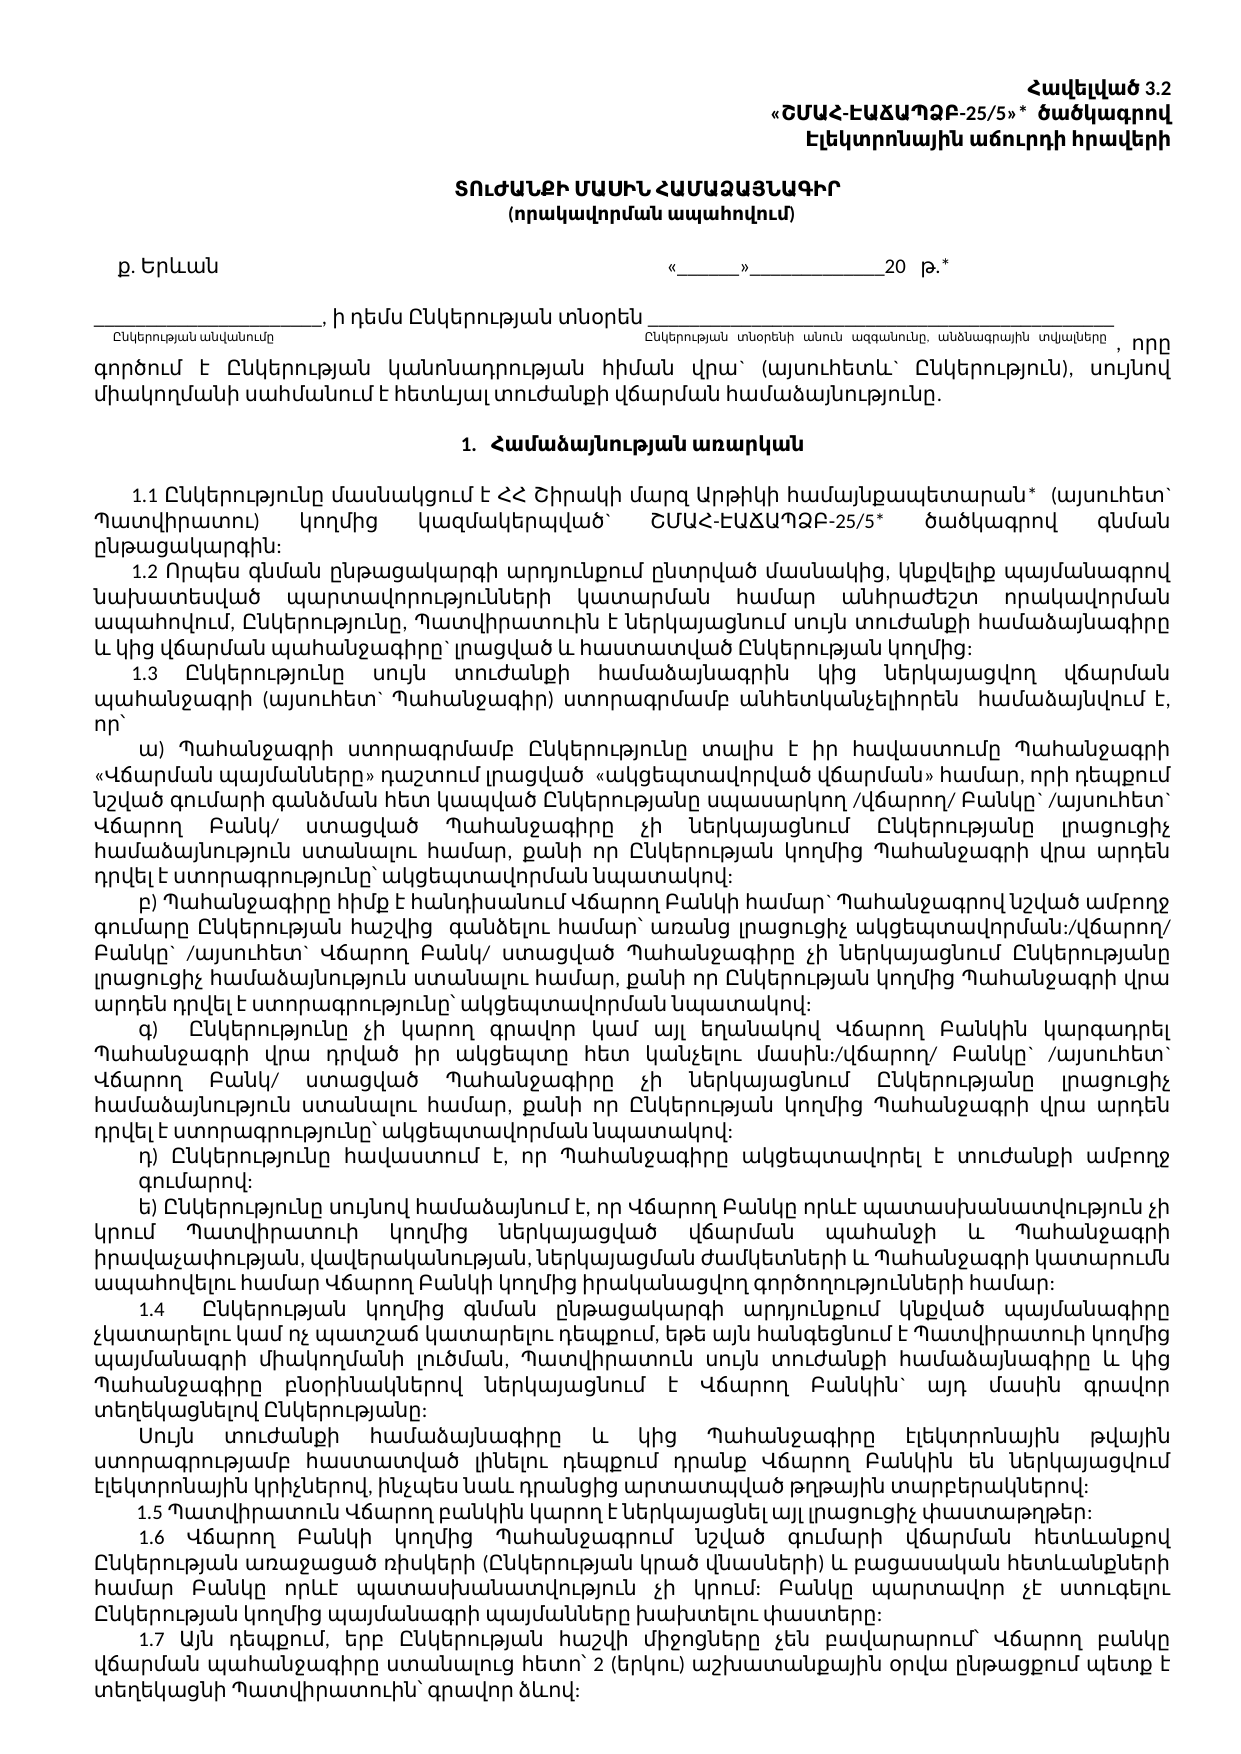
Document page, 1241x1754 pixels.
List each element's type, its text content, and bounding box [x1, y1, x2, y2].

text 1.3 Ընկերությունը սույն տուժանքի համաձայնագրին կից ներկայացվող վճարման պահանջագրի (այսուհետ` Պահանջագիր) ստորագրմամբ անհետկանչելիորեն համաձայնվում է, որ՝ [94, 660, 1171, 737]
text դ) Ընկերությունը հավաստում է, որ Պահանջագիրը ակցեպտավորել է տուժանքի ամբողջ գումարով: [138, 1143, 1171, 1194]
text 1.7 Այն դեպքում, երբ Ընկերության հաշվի միջոցները չեն բավարարում՝ Վճարող բանկը վճարման պահանջագիրը ստանալուց հետո՝ 2 (երկու) աշխատանքային օրվա ընթացքում պետք է տեղեկացնի Պատվիրատուին՝ գրավոր ձևով: [94, 1626, 1171, 1702]
text ք. Երևան «______»_____________20 թ.* [94, 254, 1171, 279]
text 1.4 Ընկերության կողմից գնման ընթացակարգի արդյունքում կնքված պայմանագիրը չկատարելու կամ ոչ պատշաճ կատարելու դեպքում, եթե այն հանգեցնում է Պատվիրատուի կողմից պայմանագրի միակողմանի լուծման, Պատվիրատուն սույն տուժանքի համաձայնագիրը և կից Պահանջագիրը բնօրինակներով ներկայացնում է Վճարող Բանկին` այդ մասին գրավոր տեղեկացնելով Ընկերությանը: [94, 1296, 1171, 1423]
text 1. Համաձայնության առարկան [94, 432, 1171, 457]
text ՏՈւԺԱՆՔԻ ՄԱՍԻՆ ՀԱՄԱՁԱՅՆԱԳԻՐ [94, 177, 1171, 202]
text Հավելված 3.2 [94, 75, 1171, 100]
text 1.6 Վճարող Բանկի կողմից Պահանջագրում նշված գումարի վճարման հետևանքով Ընկերության առաջացած ռիսկերի (Ընկերության կրած վնասների) և բացասական հետևանքների համար Բանկը որևէ պատասխանատվություն չի կրում: Բանկը պարտավոր չէ ստուգելու Ընկերության կողմից պայմանագրի պայմանները խախտելու փաստերը: [94, 1524, 1171, 1626]
text 1.2 Որպես գնման ընթացակարգի արդյունքում ընտրված մասնակից, կնքվելիք պայմանագրով նախատեսված պարտավորությունների կատարման համար անհրաժեշտ որակավորման ապահովում, Ընկերությունը, Պատվիրատուին է ներկայացնում սույն տուժանքի համաձայնագիրը և կից վճարման պահանջագիրը` լրացված և հաստատված Ընկերության կողմից: [94, 559, 1171, 660]
text ա) Պահանջագրի ստորագրմամբ Ընկերությունը տալիս է իր հավաստումը Պահանջագրի «Վճարման պայմանները» դաշտում լրացված «ակցեպտավորված վճարման» համար, որի դեպքում նշված գումարի գանձման հետ կապված Ընկերությանը սպասարկող /վճարող/ Բանկը` /այսուհետ` Վճարող Բանկ/ ստացված Պահանջագիրը չի ներկայացնում Ընկերությանը լրացուցիչ համաձայնություն ստանալու համար, քանի որ Ընկերության կողմից Պահանջագրի վրա արդեն դրվել է ստորագրությունը՝ ակցեպտավորման նպատակով: [94, 737, 1171, 889]
text «ՇՄԱՀ-ԷԱՃԱՊՁԲ-25/5»* ծածկագրով [94, 100, 1171, 126]
text բ) Պահանջագիրը հիմք է հանդիսանում Վճարող Բանկի համար` Պահանջագրով նշված ամբողջ գումարը Ընկերության հաշվից գանձելու համար՝ առանց լրացուցիչ ակցեպտավորման:/վճարող/ Բանկը` /այսուհետ` Վճարող Բանկ/ ստացված Պահանջագիրը չի ներկայացնում Ընկերությանը լրացուցիչ համաձայնություն ստանալու համար, քանի որ Ընկերության կողմից Պահանջագրի վրա արդեն դրվել է ստորագրությունը՝ ակցեպտավորման նպատակով: [94, 889, 1171, 1016]
text 1.5 Պատվիրատուն Վճարող բանկին կարող է ներկայացնել այլ լրացուցիչ փաստաթղթեր: [94, 1499, 1171, 1524]
text Ընկերության անվանումը Ընկերության տնօրենի անուն ազգանունը, անձնագրային տվյալները , որը գործում է Ընկերության կանոնադրության հիման վրա` (այսուհետև` Ընկերություն), սույնով միակողմանի սահմանում է հետևյալ տուժանքի վճարման համաձայնությունը. [94, 330, 1171, 406]
text գ) Ընկերությունը չի կարող գրավոր կամ այլ եղանակով Վճարող Բանկին կարգադրել Պահանջագրի վրա դրված իր ակցեպտը հետ կանչելու մասին:/վճարող/ Բանկը` /այսուհետ` Վճարող Բանկ/ ստացված Պահանջագիրը չի ներկայացնում Ընկերությանը լրացուցիչ համաձայնություն ստանալու համար, քանի որ Ընկերության կողմից Պահանջագրի վրա արդեն դրվել է ստորագրությունը՝ ակցեպտավորման նպատակով: [94, 1016, 1171, 1143]
text (որակավորման ապահովում) [94, 202, 1171, 225]
text Էլեկտրոնային աճուրդի հրավերի [94, 126, 1171, 151]
text Սույն տուժանքի համաձայնագիրը և կից Պահանջագիրը էլեկտրոնային թվային ստորագրությամբ հաստատված լինելու դեպքում դրանք Վճարող Բանկին են ներկայացվում էլեկտրոնային կրիչներով, ինչպես նաև դրանցից արտատպված թղթային տարբերակներով: [94, 1423, 1171, 1499]
text 1.1 Ընկերությունը մասնակցում է ՀՀ Շիրակի մարզ Արթիկի համայնքապետարան* (այսուհետ` Պատվիրատու) կողմից կազմակերպված` ՇՄԱՀ-ԷԱՃԱՊՁԲ-25/5* ծածկագրով գնման ընթացակարգին: [94, 482, 1171, 559]
text ե) Ընկերությունը սույնով համաձայնում է, որ Վճարող Բանկը որևէ պատասխանատվություն չի կրում Պատվիրատուի կողմից ներկայացված վճարման պահանջի և Պահանջագրի իրավաչափության, վավերականության, ներկայացման ժամկետների և Պահանջագրի կատարումն ապահովելու համար Վճարող Բանկի կողմից իրականացվող գործողությունների համար: [94, 1194, 1171, 1296]
text ______________________, ի դեմս Ընկերության տնօրեն _____________________________________________ [94, 304, 1171, 330]
